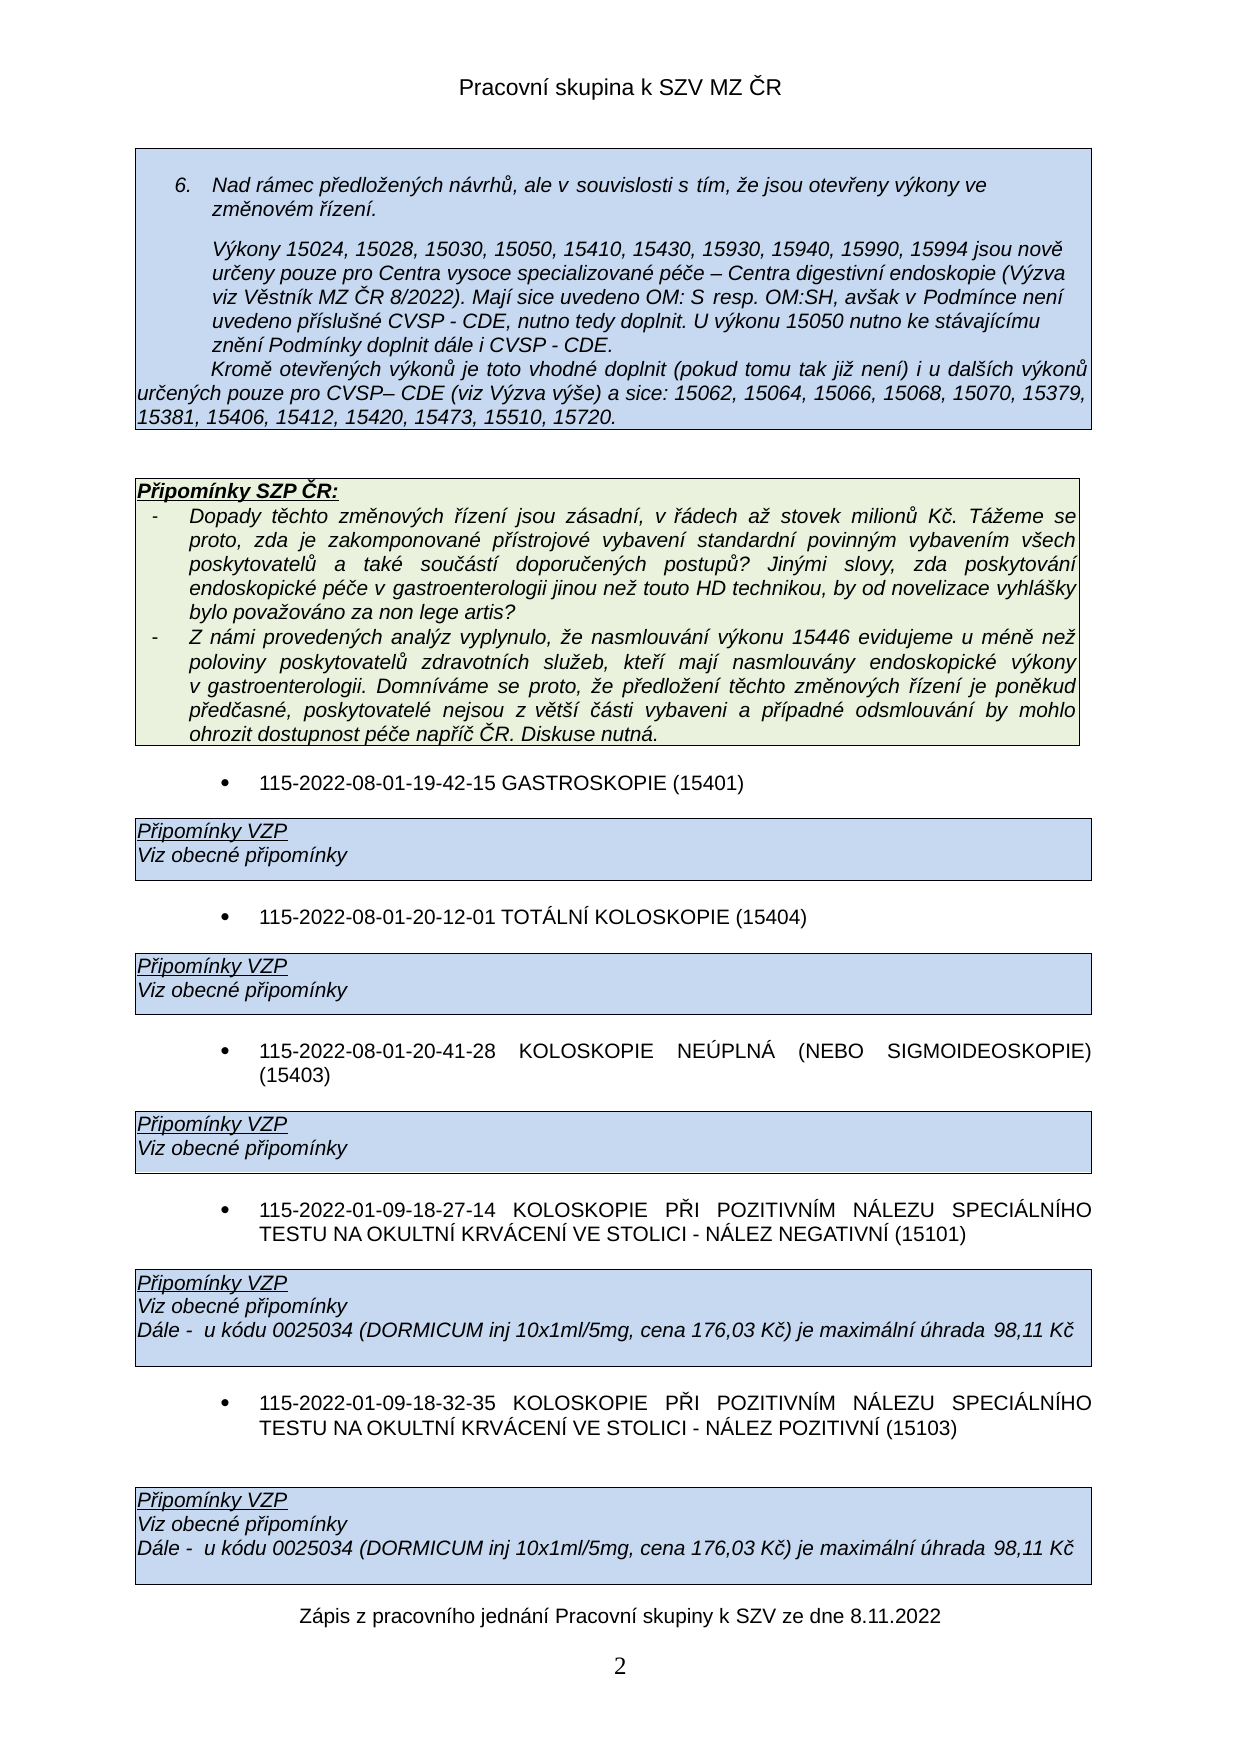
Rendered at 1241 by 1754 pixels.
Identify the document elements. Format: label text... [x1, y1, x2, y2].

table_header Připomínky VZP Viz obecné připomínky [136, 1112, 1091, 1172]
list 115-2022-01-09-18-32-35 KOLOSKOPIE PŘI POZITIVNÍM NÁLEZU SPECIÁLNÍHO TESTU NA OKULTNÍ KRVÁCENÍ VE STOLICI - NÁLEZ POZITIVNÍ (15103) [221, 1391, 1093, 1439]
table_header Připomínky VZP Viz obecné připomínky [136, 819, 1091, 880]
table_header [136, 149, 1091, 429]
table_header Připomínky VZP Viz obecné připomínky Dále - u kódu 0025034 (DORMICUM inj 10x1ml/5mg, cena 176,03 Kč) je maximální úhrada 98,11 Kč [136, 1270, 1091, 1366]
list 115-2022-08-01-19-42-15 GASTROSKOPIE (15401) [221, 770, 1093, 794]
table_header Připomínky VZP Viz obecné připomínky [136, 954, 1091, 1014]
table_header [136, 1488, 1091, 1584]
table_header Připomínky SZP ČR: Dopady těchto změnových řízení jsou zásadní, v řádech až stovek milionů Kč. Tážeme se proto, zda je zakomponované přístrojové vybavení standardní povinným vybavením všech poskytovatelů a také součástí doporučených postupů? Jinými slovy, zda poskytování endoskopické péče v gastroenterologii jinou než touto HD technikou, by od novelizace vyhlášky bylo považováno za non lege artis? Z námi provedených analýz vyplynulo, že nasmlouvání výkonu 15446 evidujeme u méně než poloviny poskytovatelů zdravotních služeb, kteří mají nasmlouvány endoskopické výkony v gastroenterologii. Domníváme se proto, že předložení těchto změnových řízení je poněkud předčasné, poskytovatelé nejsou z větší části vybaveni a případné odsmlouvání by mohlo ohrozit dostupnost péče napříč ČR. Diskuse nutná. [136, 479, 1079, 745]
list 115-2022-08-01-20-41-28 KOLOSKOPIE NEÚPLNÁ (NEBO SIGMOIDEOSKOPIE) (15403) [221, 1039, 1093, 1087]
list 115-2022-08-01-20-12-01 TOTÁLNÍ KOLOSKOPIE (15404) [221, 905, 1093, 929]
list 115-2022-01-09-18-27-14 KOLOSKOPIE PŘI POZITIVNÍM NÁLEZU SPECIÁLNÍHO TESTU NA OKULTNÍ KRVÁCENÍ VE STOLICI - NÁLEZ NEGATIVNÍ (15101) [221, 1197, 1093, 1245]
